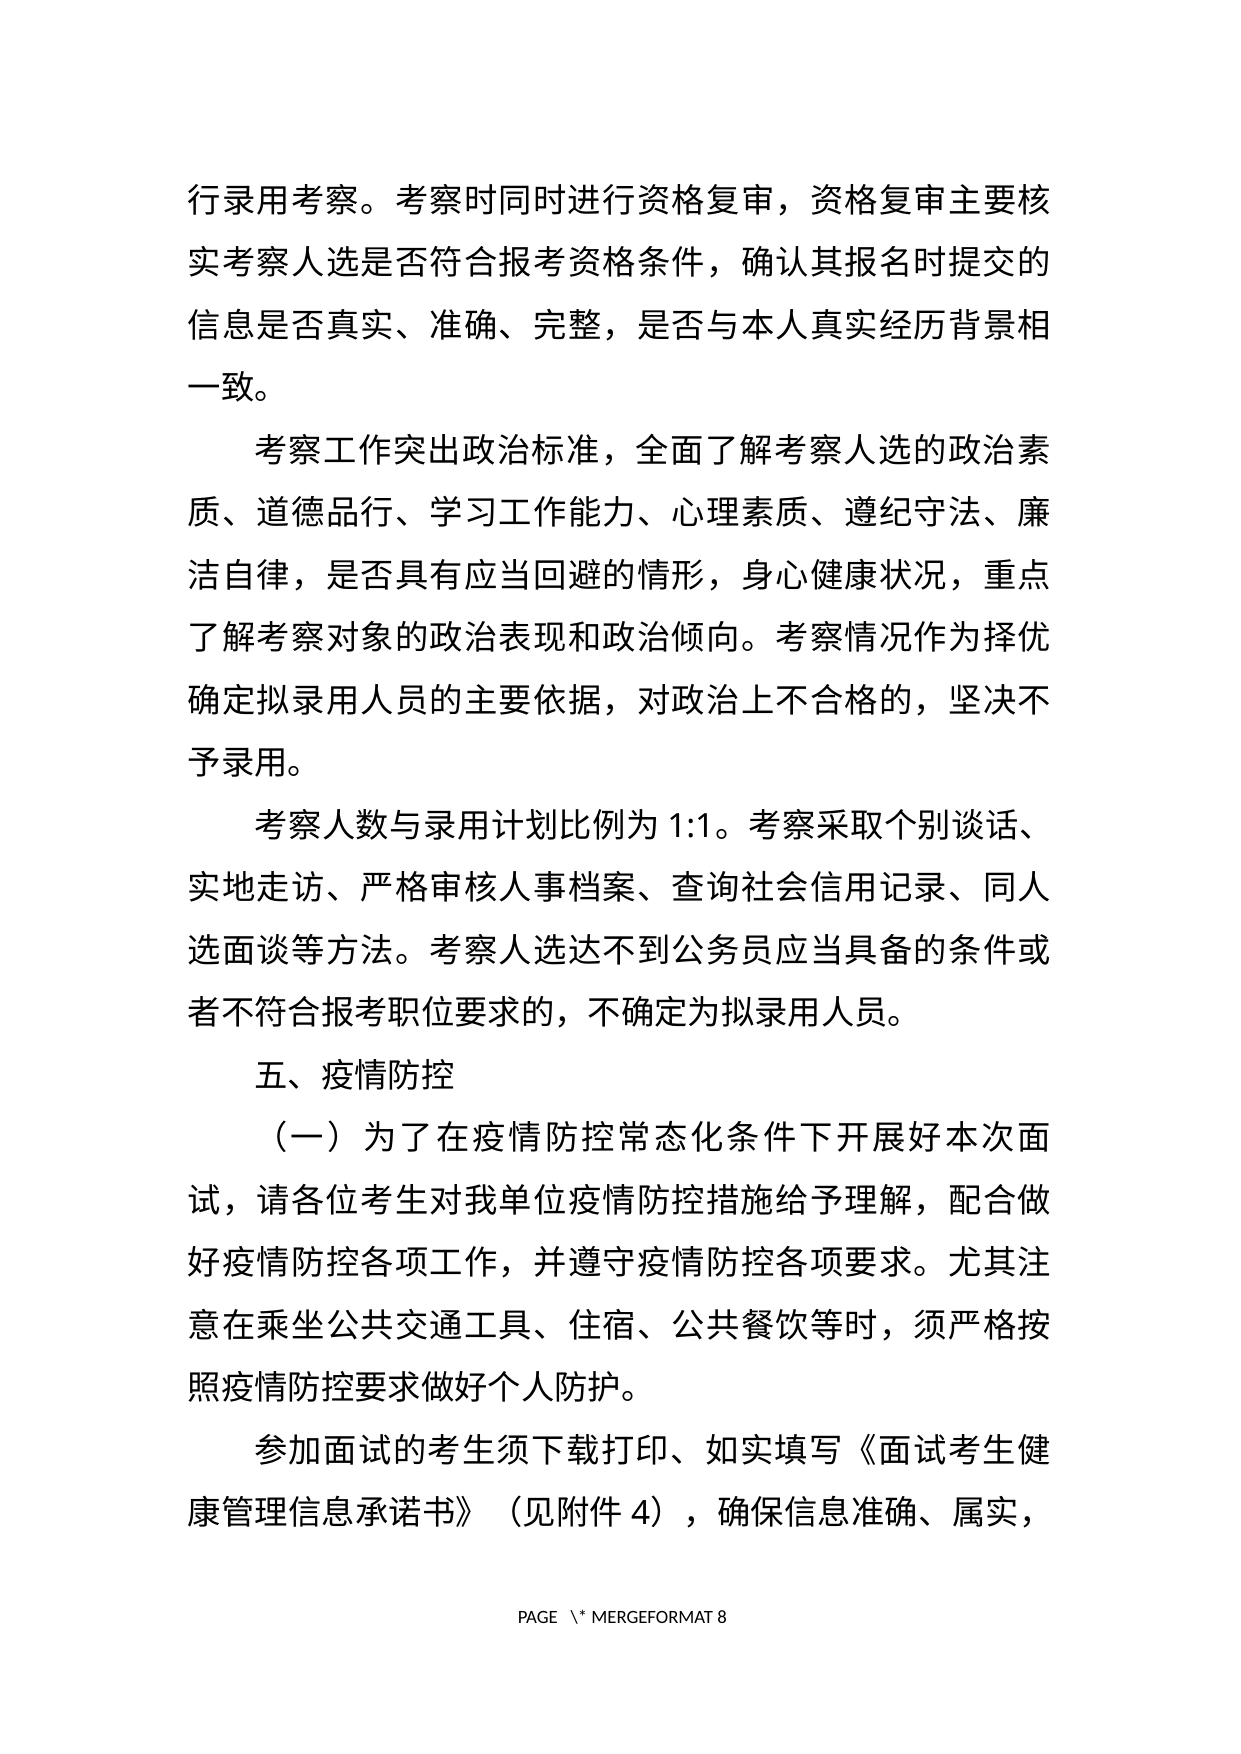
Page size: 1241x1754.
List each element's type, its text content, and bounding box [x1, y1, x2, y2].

text 考察工作突出政治标准，全面了解考察人选的政治素质、道德品行、学习工作能力、心理素质、遵纪守法、廉洁自律，是否具有应当回避的情形，身心健康状况，重点了解考察对象的政治表现和政治倾向。考察情况作为择优确定拟录用人员的主要依据，对政治上不合格的，坚决不予录用。 [187, 412, 1053, 787]
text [187, 162, 1053, 412]
text 五、疫情防控 [187, 1037, 1053, 1099]
text （一）为了在疫情防控常态化条件下开展好本次面试，请各位考生对我单位疫情防控措施给予理解，配合做好疫情防控各项工作，并遵守疫情防控各项要求。尤其注意在乘坐公共交通工具、住宿、公共餐饮等时，须严格按照疫情防控要求做好个人防护。 [187, 1099, 1053, 1412]
text 考察人数与录用计划比例为1:1。考察采取个别谈话、实地走访、严格审核人事档案、查询社会信用记录、同人选面谈等方法。考察人选达不到公务员应当具备的条件或者不符合报考职位要求的，不确定为拟录用人员。 [187, 787, 1053, 1037]
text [187, 1412, 1053, 1537]
